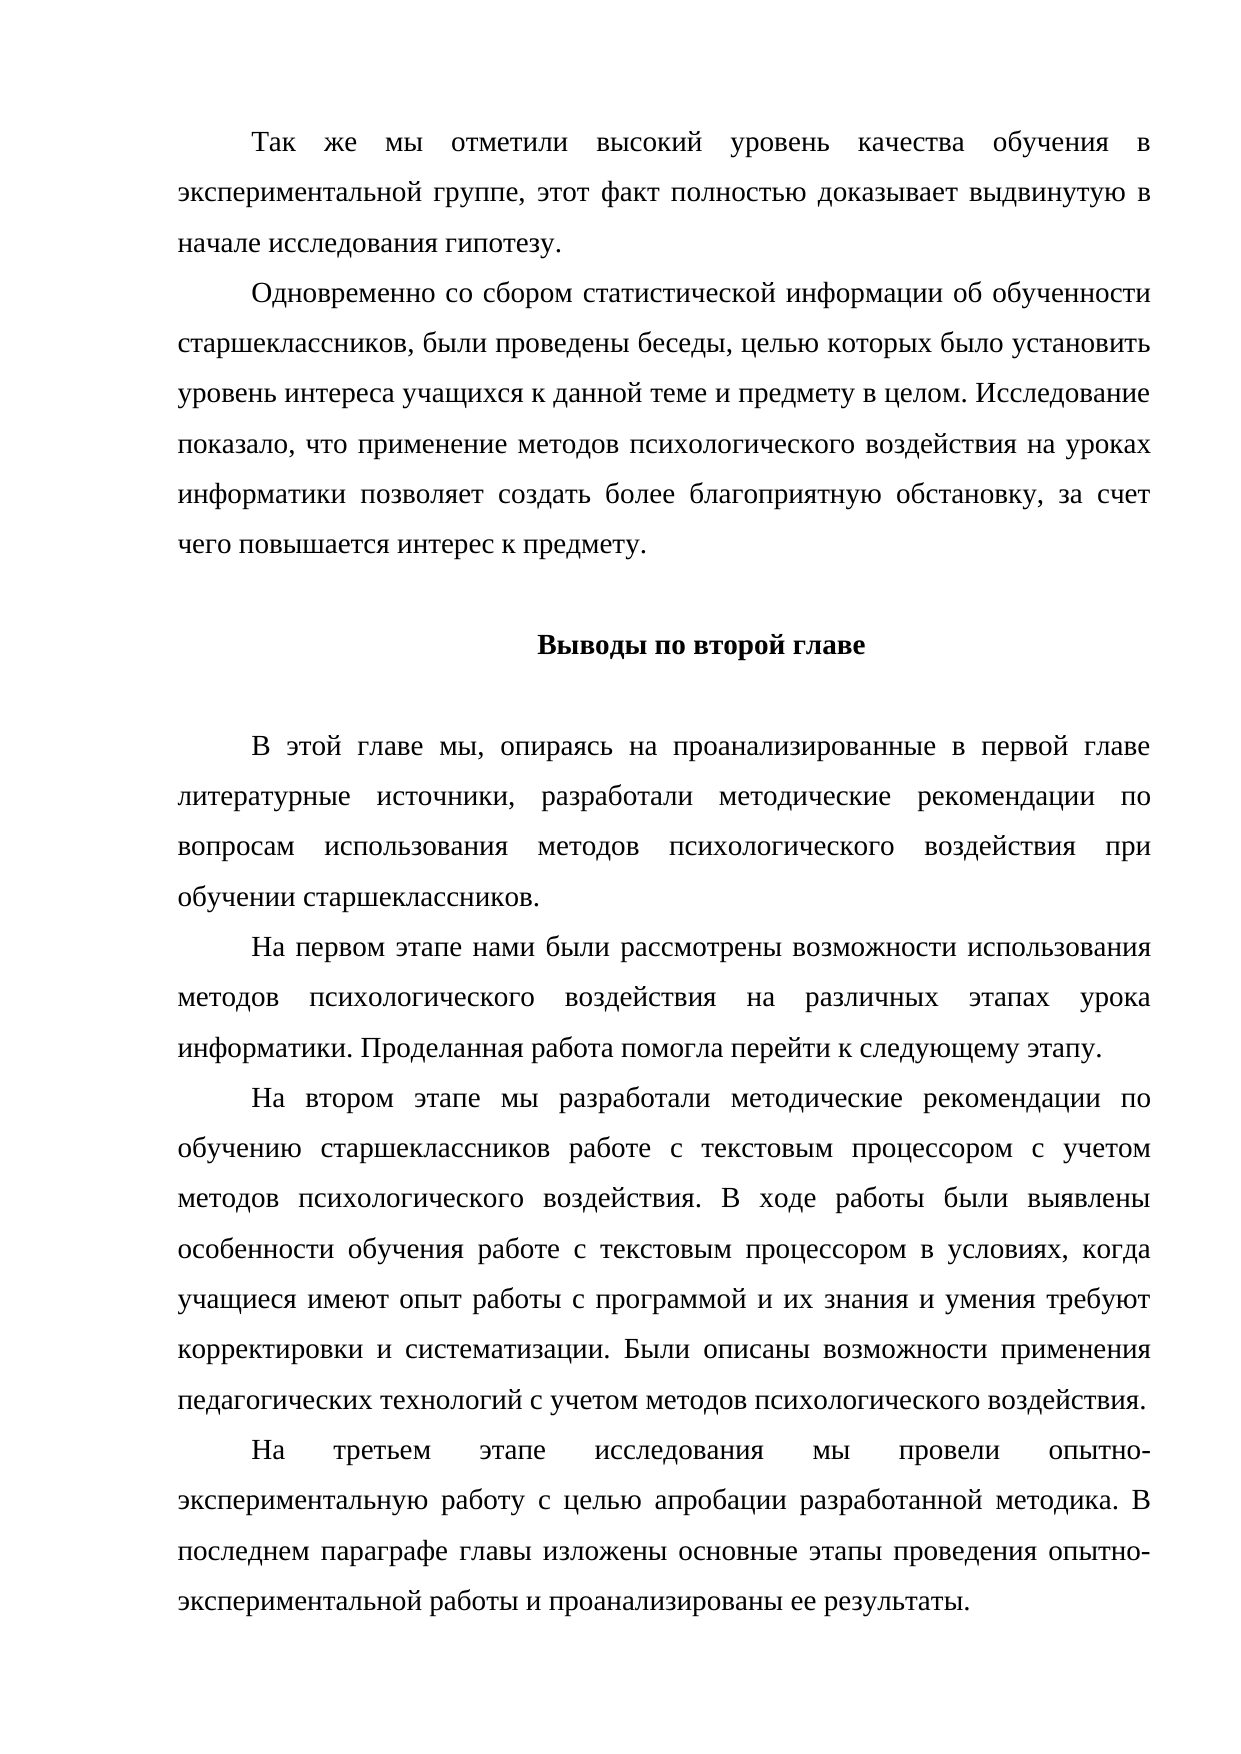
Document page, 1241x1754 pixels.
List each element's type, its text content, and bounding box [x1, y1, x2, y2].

text На первом этапе нами были рассмотрены возможности использования методов психологического воздействия на различных этапах урока информатики. Проделанная работа помогла перейти к следующему этапу. [177, 929, 1152, 1063]
text На третьем этапе исследования мы провели опытно-экспериментальную работу с целью апробации разработанной методика. В последнем параграфе главы изложены основные этапы проведения опытно-экспериментальной работы и проанализированы ее результаты. [177, 1432, 1152, 1617]
text В этой главе мы, опираясь на проанализированные в первой главе литературные источники, разработали методические рекомендации по вопросам использования методов психологического воздействия при обучении старшеклассников. [177, 728, 1152, 912]
text Так же мы отметили высокий уровень качества обучения в экспериментальной группе, этот факт полностью доказывает выдвинутую в начале исследования гипотезу. [177, 124, 1152, 258]
text Выводы по второй главе [177, 627, 1152, 661]
text На втором этапе мы разработали методические рекомендации по обучению старшеклассников работе с текстовым процессором с учетом методов психологического воздействия. В ходе работы были выявлены особенности обучения работе с текстовым процессором в условиях, когда учащиеся имеют опыт работы с программой и их знания и умения требуют корректировки и систематизации. Были описаны возможности применения педагогических технологий с учетом методов психологического воздействия. [177, 1080, 1152, 1415]
text Одновременно со сбором статистической информации об обученности старшеклассников, были проведены беседы, целью которых было установить уровень интереса учащихся к данной теме и предмету в целом. Исследование показало, что применение методов психологического воздействия на уроках информатики позволяет создать более благоприятную обстановку, за счет чего повышается интерес к предмету. [177, 275, 1152, 560]
